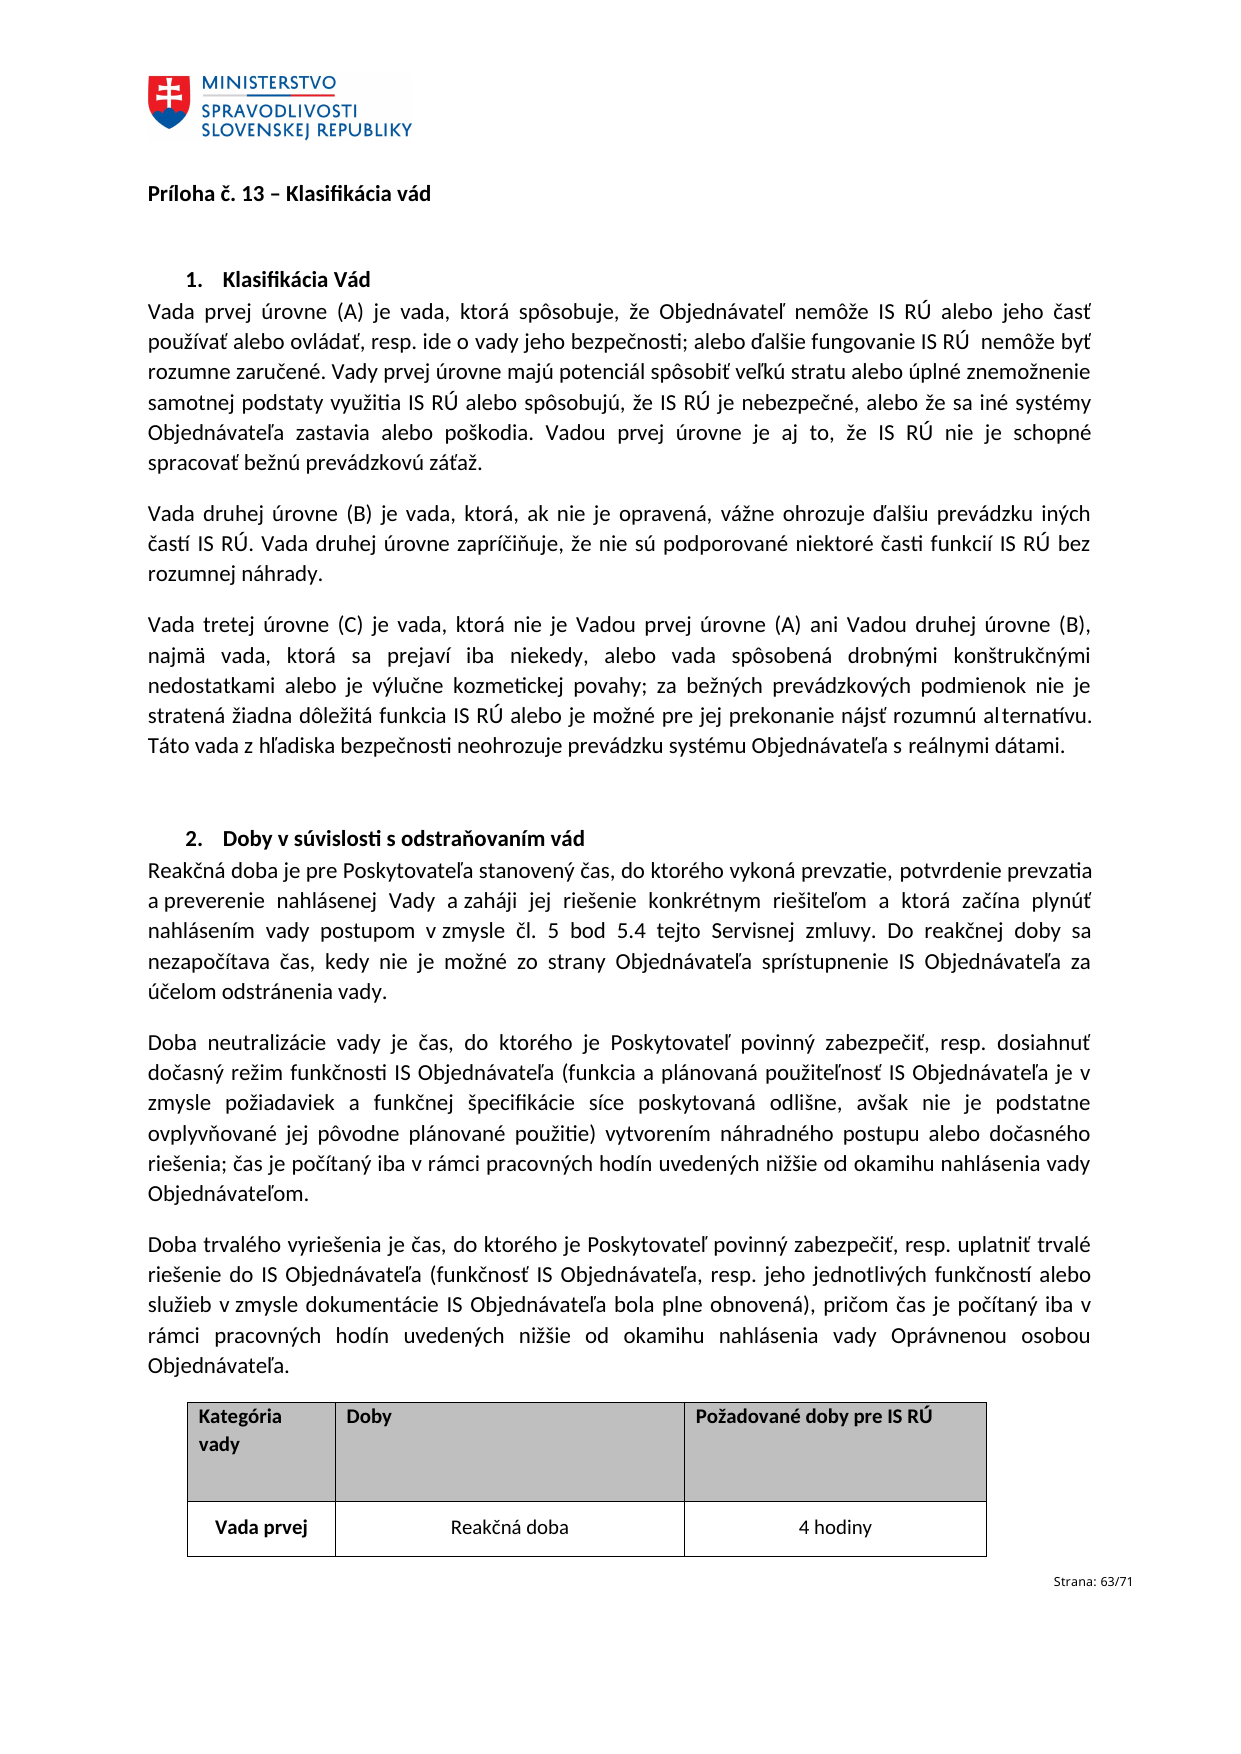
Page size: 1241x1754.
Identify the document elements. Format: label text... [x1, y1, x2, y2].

text Vada druhej úrovne (B) je vada, ktorá, ak nie je opravená, vážne ohrozuje ďalšiu prevádzku iných častí IS RÚ. Vada druhej úrovne zapríčiňuje, že nie sú podporované niektoré časti funkcií IS RÚ bez rozumnej náhrady. [148, 499, 1093, 587]
table_header Doby [336, 1403, 684, 1501]
table_header Kategória vady [188, 1403, 335, 1501]
table_cell 4 hodiny [685, 1502, 986, 1556]
table_cell Vada prvej úrovne (A) [188, 1502, 335, 1556]
table_header Požadované doby pre IS RÚ [685, 1403, 986, 1501]
text Vada tretej úrovne (C) je vada, ktorá nie je Vadou prvej úrovne (A) ani Vadou druhej úrovne (B), najmä vada, ktorá sa prejaví iba niekedy, alebo vada spôsobená drobnými konštrukčnými nedostatkami alebo je výlučne kozmetickej povahy; za bežných prevádzkových podmienok nie je stratená žiadna dôležitá funkcia IS RÚ alebo je možné pre jej prekonanie nájsť rozumnú alternatívu. Táto vada z hľadiska bezpečnosti neohrozuje prevádzku systému Objednávateľa s reálnymi dátami. [148, 611, 1093, 759]
list Klasifikácia Vád [185, 265, 1093, 293]
text Doba trvalého vyriešenia je čas, do ktorého je Poskytovateľ povinný zabezpečiť, resp. uplatniť trvalé riešenie do IS Objednávateľa (funkčnosť IS Objednávateľa, resp. jeho jednotlivých funkčností alebo služieb v zmysle dokumentácie IS Objednávateľa bola plne obnovená), pričom čas je počítaný iba v rámci pracovných hodín uvedených nižšie od okamihu nahlásenia vady Oprávnenou osobou Objednávateľa. [148, 1230, 1093, 1379]
picture [147, 73, 413, 141]
text Vada prvej úrovne (A) je vada, ktorá spôsobuje, že Objednávateľ nemôže IS RÚ alebo jeho časť používať alebo ovládať, resp. ide o vady jeho bezpečnosti; alebo ďalšie fungovanie IS RÚ nemôže byť rozumne zaručené. Vady prvej úrovne majú potenciál spôsobiť veľkú stratu alebo úplné znemožnenie samotnej podstaty využitia IS RÚ alebo spôsobujú, že IS RÚ je nebezpečné, alebo že sa iné systémy Objednávateľa zastavia alebo poškodia. Vadou prvej úrovne je aj to, že IS RÚ nie je schopné spracovať bežnú prevádzkovú záťaž. [148, 297, 1093, 476]
text Príloha č. 13 – Klasifikácia vád [148, 181, 1093, 206]
table_cell Reakčná doba [336, 1502, 684, 1556]
list Doby v súvislosti s odstraňovaním vád [185, 824, 1093, 852]
text Reakčná doba je pre Poskytovateľa stanovený čas, do ktorého vykoná prevzatie, potvrdenie prevzatia a preverenie nahlásenej Vady a zaháji jej riešenie konkrétnym riešiteľom a ktorá začína plynúť nahlásením vady postupom v zmysle čl. 5 bod 5.4 tejto Servisnej zmluvy. Do reakčnej doby sa nezapočítava čas, kedy nie je možné zo strany Objednávateľa sprístupnenie IS Objednávateľa za účelom odstránenia vady. [148, 856, 1093, 1005]
text Doba neutralizácie vady je čas, do ktorého je Poskytovateľ povinný zabezpečiť, resp. dosiahnuť dočasný režim funkčnosti IS Objednávateľa (funkcia a plánovaná použiteľnosť IS Objednávateľa je v zmysle požiadaviek a funkčnej špecifikácie síce poskytovaná odlišne, avšak nie je podstatne ovplyvňované jej pôvodne plánované použitie) vytvorením náhradného postupu alebo dočasného riešenia; čas je počítaný iba v rámci pracovných hodín uvedených nižšie od okamihu nahlásenia vady Objednávateľom. [148, 1028, 1093, 1207]
